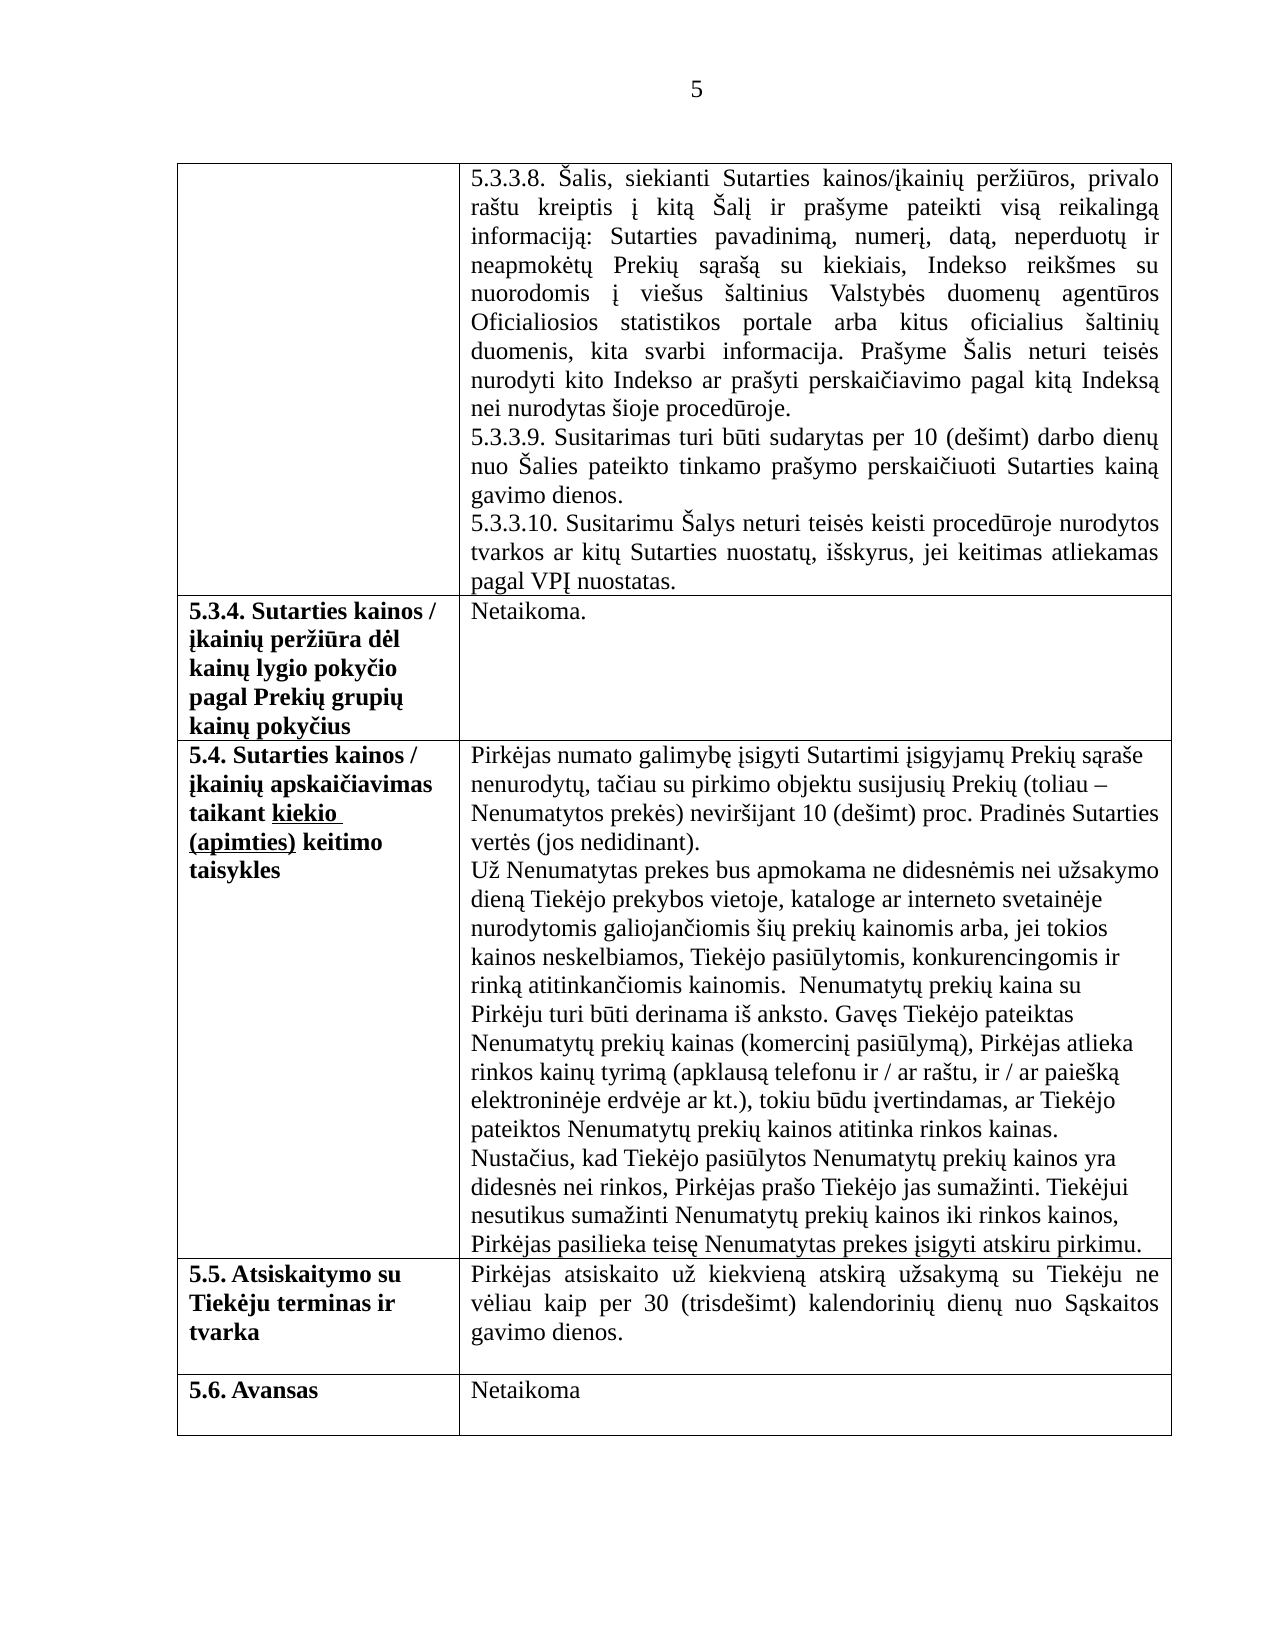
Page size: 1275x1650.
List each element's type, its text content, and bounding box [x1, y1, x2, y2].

table_cell Pirkėjas numato galimybę įsigyti Sutartimi įsigyjamų Prekių sąraše nenurodytų, tačiau su pirkimo objektu susijusių Prekių (toliau – Nenumatytos prekės) neviršijant 10 (dešimt) proc. Pradinės Sutarties vertės (jos nedidinant). Už Nenumatytas prekes bus apmokama ne didesnėmis nei užsakymo dieną Tiekėjo prekybos vietoje, kataloge ar interneto svetainėje nurodytomis galiojančiomis šių prekių kainomis arba, jei tokios kainos neskelbiamos, Tiekėjo pasiūlytomis, konkurencingomis ir rinką atitinkančiomis kainomis. Nenumatytų prekių kaina su Pirkėju turi būti derinama iš anksto. Gavęs Tiekėjo pateiktas Nenumatytų prekių kainas (komercinį pasiūlymą), Pirkėjas atlieka rinkos kainų tyrimą (apklausą telefonu ir / ar raštu, ir / ar paiešką elektroninėje erdvėje ar kt.), tokiu būdu įvertindamas, ar Tiekėjo pateiktos Nenumatytų prekių kainos atitinka rinkos kainas. Nustačius, kad Tiekėjo pasiūlytos Nenumatytų prekių kainos yra didesnės nei rinkos, Pirkėjas prašo Tiekėjo jas sumažinti. Tiekėjui nesutikus sumažinti Nenumatytų prekių kainos iki rinkos kainos, Pirkėjas pasilieka teisę Nenumatytas prekes įsigyti atskiru pirkimu. [460, 741, 1171, 1258]
table_cell 5.3.4. Sutarties kainos / įkainių peržiūra dėl kainų lygio pokyčio pagal Prekių grupių kainų pokyčius [178, 596, 459, 739]
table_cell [460, 164, 1171, 595]
table_cell 5.6. Avansas [178, 1375, 459, 1435]
table_cell 5.5. Atsiskaitymo su Tiekėju terminas ir tvarka [178, 1259, 459, 1374]
table_cell Pirkėjas atsiskaito už kiekvieną atskirą užsakymą su Tiekėju ne vėliau kaip per 30 (trisdešimt) kalendorinių dienų nuo Sąskaitos gavimo dienos. [460, 1259, 1171, 1374]
table_cell Netaikoma [460, 1375, 1171, 1435]
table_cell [178, 164, 459, 595]
table_cell 5.4. Sutarties kainos / įkainių apskaičiavimas taikant kiekio (apimties) keitimo taisykles [178, 741, 459, 1258]
table_cell Netaikoma. [460, 596, 1171, 739]
